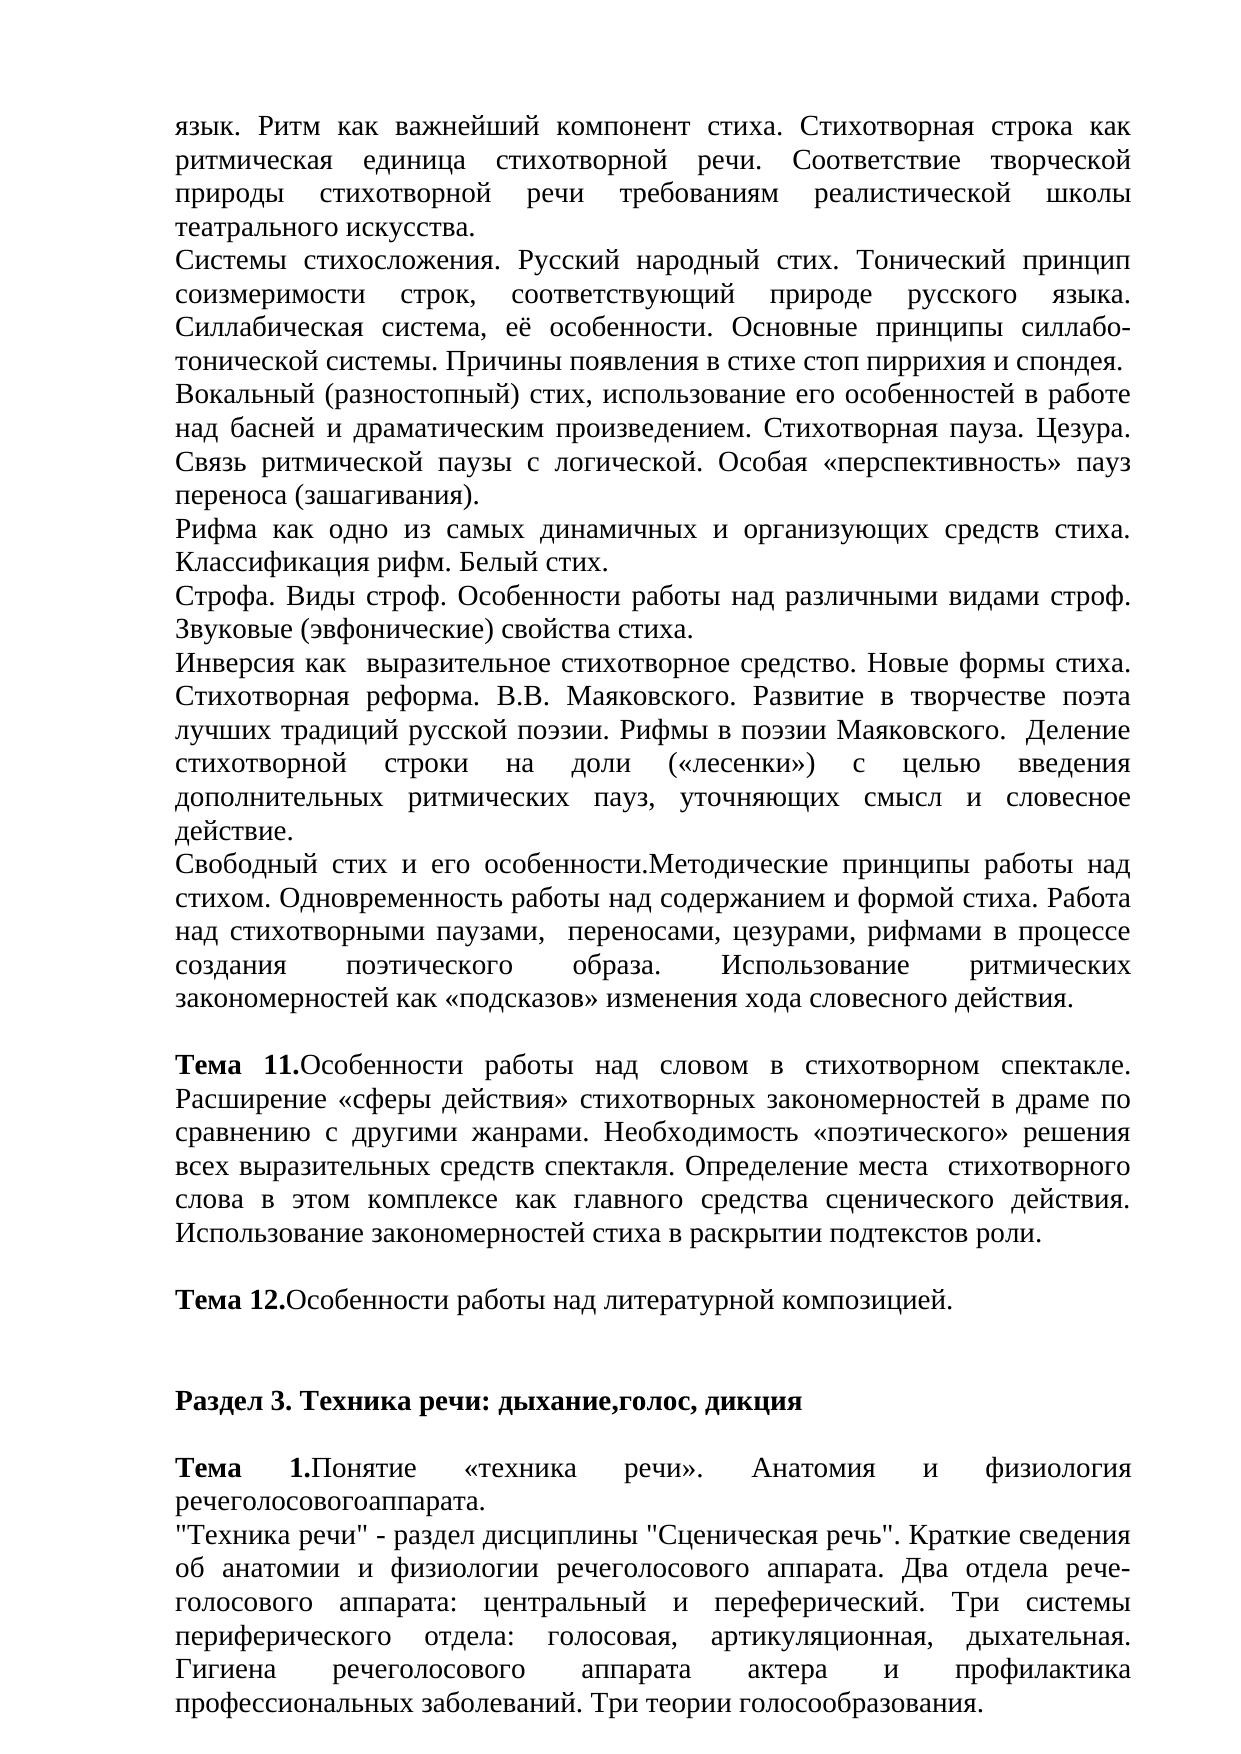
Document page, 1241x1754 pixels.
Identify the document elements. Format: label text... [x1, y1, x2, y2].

text Инверсия как выразительное стихотворное средство. Новые формы стиха. Стихотворная реформа. В.В. Маяковского. Развитие в творчестве поэта лучших традиций русской поэзии. Рифмы в поэзии Маяковского. Деление стихотворной строки на доли («лесенки») с целью введения дополнительных ритмических пауз, уточняющих смысл и словесное действие. [175, 645, 1132, 846]
text Тема 1.Понятие «техника речи». Анатомия и физиология речеголосовогоаппарата. [175, 1450, 1132, 1517]
text Строфа. Виды строф. Особенности работы над различными видами строф. Звуковые (эвфонические) свойства стиха. [175, 578, 1132, 645]
text Тема 12.Особенности работы над литературной композицией. [175, 1282, 1132, 1316]
text Свободный стих и его особенности.Методические принципы работы над стихом. Одновременность работы над содержанием и формой стиха. Работа над стихотворными паузами, переносами, цезурами, рифмами в процессе создания поэтического образа. Использование ритмических закономерностей как «подсказов» изменения хода словесного действия. [175, 846, 1132, 1014]
text Раздел 3. Техника речи: дыхание,голос, дикция [175, 1383, 1132, 1416]
text "Техника речи" - раздел дисциплины "Сценическая речь". Краткие сведения об анатомии и физиологии речеголосового аппарата. Два отдела рече-голосового аппарата: центральный и переферический. Три системы периферического отдела: голосовая, артикуляционная, дыхательная. Гигиена речеголосового аппарата актера и профилактика профессиональных заболеваний. Три теории голосообразования. [175, 1517, 1132, 1718]
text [175, 108, 1132, 242]
text Системы стихосложения. Русский народный стих. Тонический принцип соизмеримости строк, соответствующий природе русского языка. Силлабическая система, её особенности. Основные принципы силлабо-тонической системы. Причины появления в стихе стоп пиррихия и спондея. [175, 242, 1132, 377]
text Рифма как одно из самых динамичных и организующих средств стиха. Классификация рифм. Белый стих. [175, 511, 1132, 578]
text Вокальный (разностопный) стих, использование его особенностей в работе над басней и драматическим произведением. Стихотворная пауза. Цезура. Связь ритмической паузы с логической. Особая «перспективность» пауз переноса (зашагивания). [175, 377, 1132, 511]
text Тема 11.Особенности работы над словом в стихотворном спектакле. Расширение «сферы действия» стихотворных закономерностей в драме по сравнению с другими жанрами. Необходимость «поэтического» решения всех выразительных средств спектакля. Определение места стихотворного слова в этом комплексе как главного средства сценического действия. Использование закономерностей стиха в раскрытии подтекстов роли. [175, 1047, 1132, 1249]
